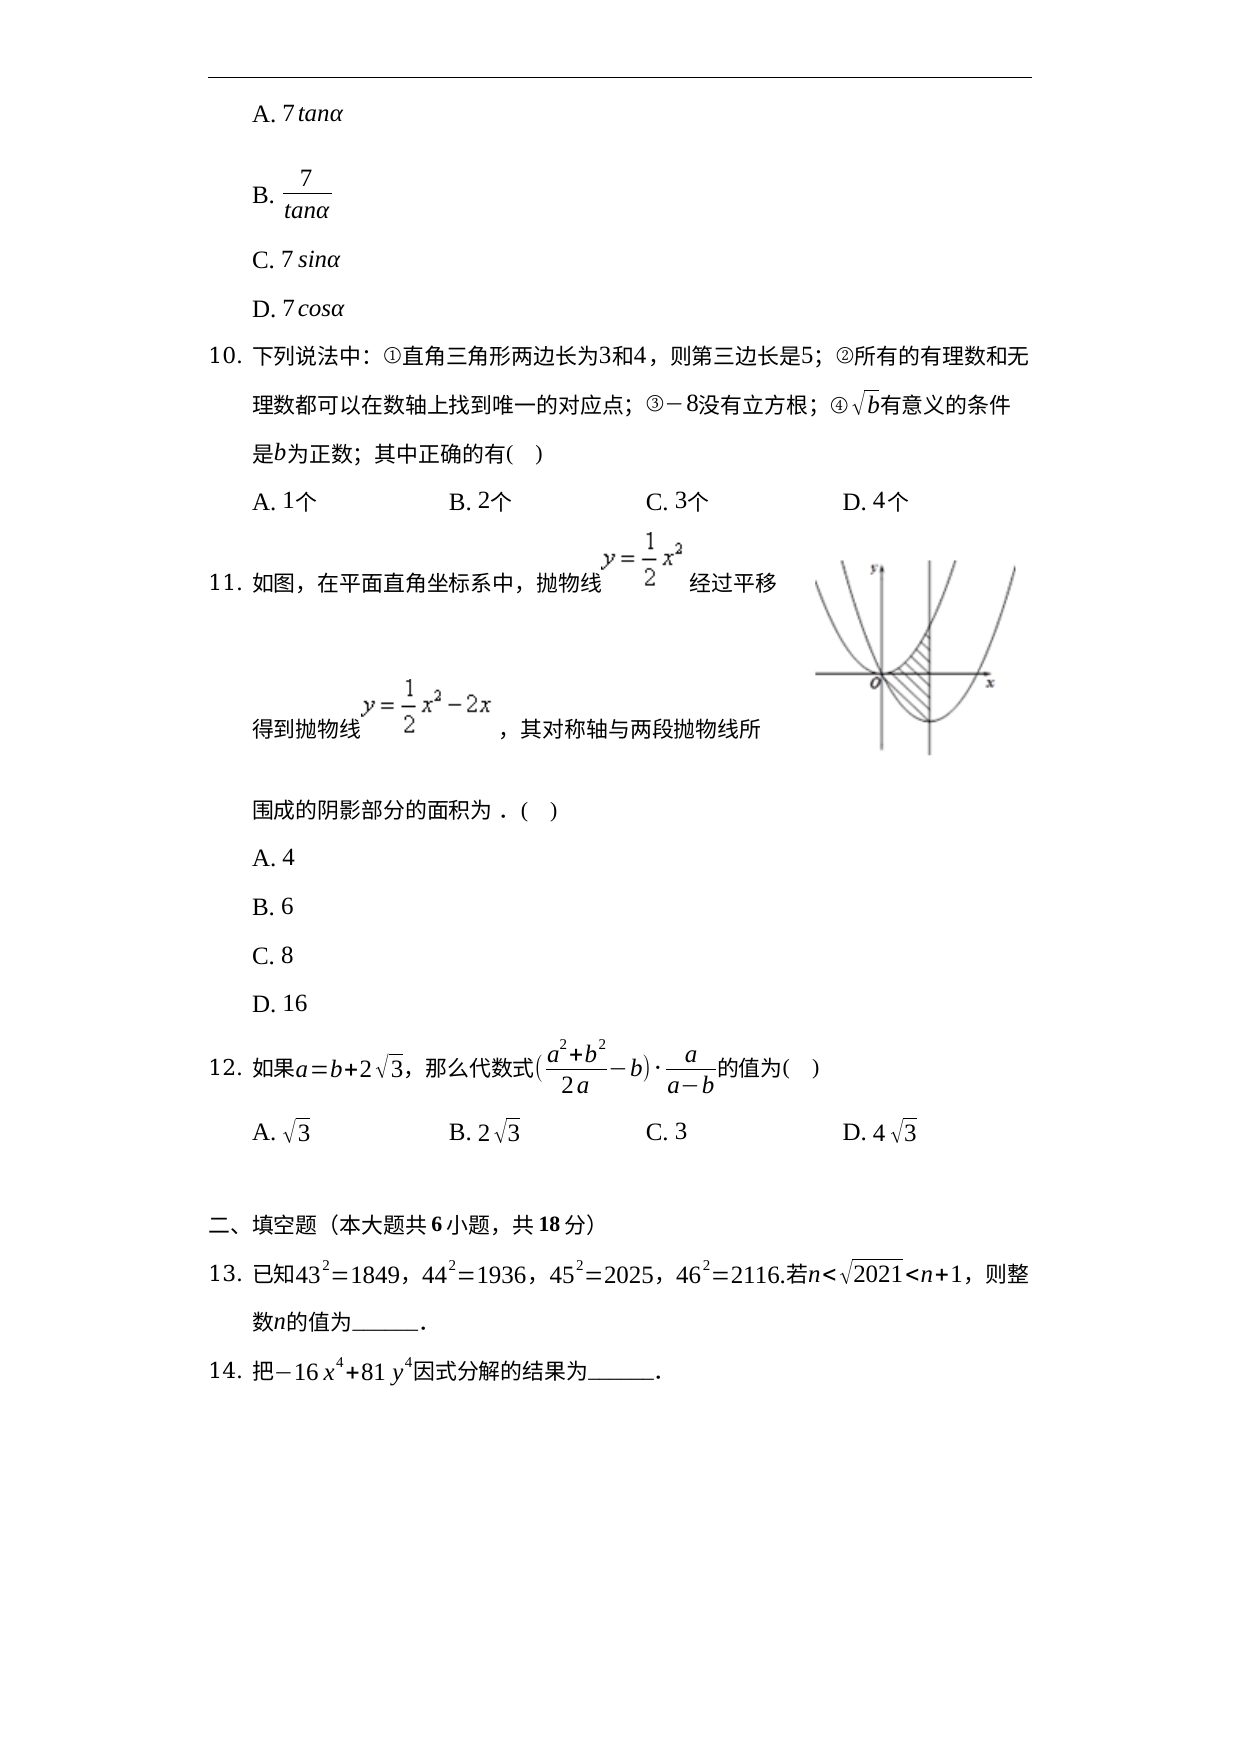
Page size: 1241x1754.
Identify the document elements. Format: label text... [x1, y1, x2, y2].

list 如果，那么代数式的值为( ) [208, 1034, 1032, 1099]
picture [361, 679, 499, 744]
text A. B. C. D. [252, 841, 1032, 1020]
text A. B. C. D. [252, 97, 1032, 324]
list 已知，，，若，则整数的值为______． [208, 1256, 1032, 1337]
picture [803, 545, 1033, 757]
picture [492, 812, 499, 819]
text A. B. C. D. [252, 1115, 1032, 1148]
picture [601, 532, 690, 597]
list 下列说法中：直角三角形两边长为和，则第三边长是；所有的有理数和无理数都可以在数轴上找到唯一的对应点；没有立方根；有意义的条件是为正数；其中正确的有( ) [208, 339, 1032, 469]
text A. 个 B. 个 C. 个 D. 个 [252, 485, 1032, 517]
list 把因式分解的结果为______． [208, 1353, 1032, 1386]
text 二、填空题（本大题共6小题，共18分） [208, 1208, 1032, 1240]
